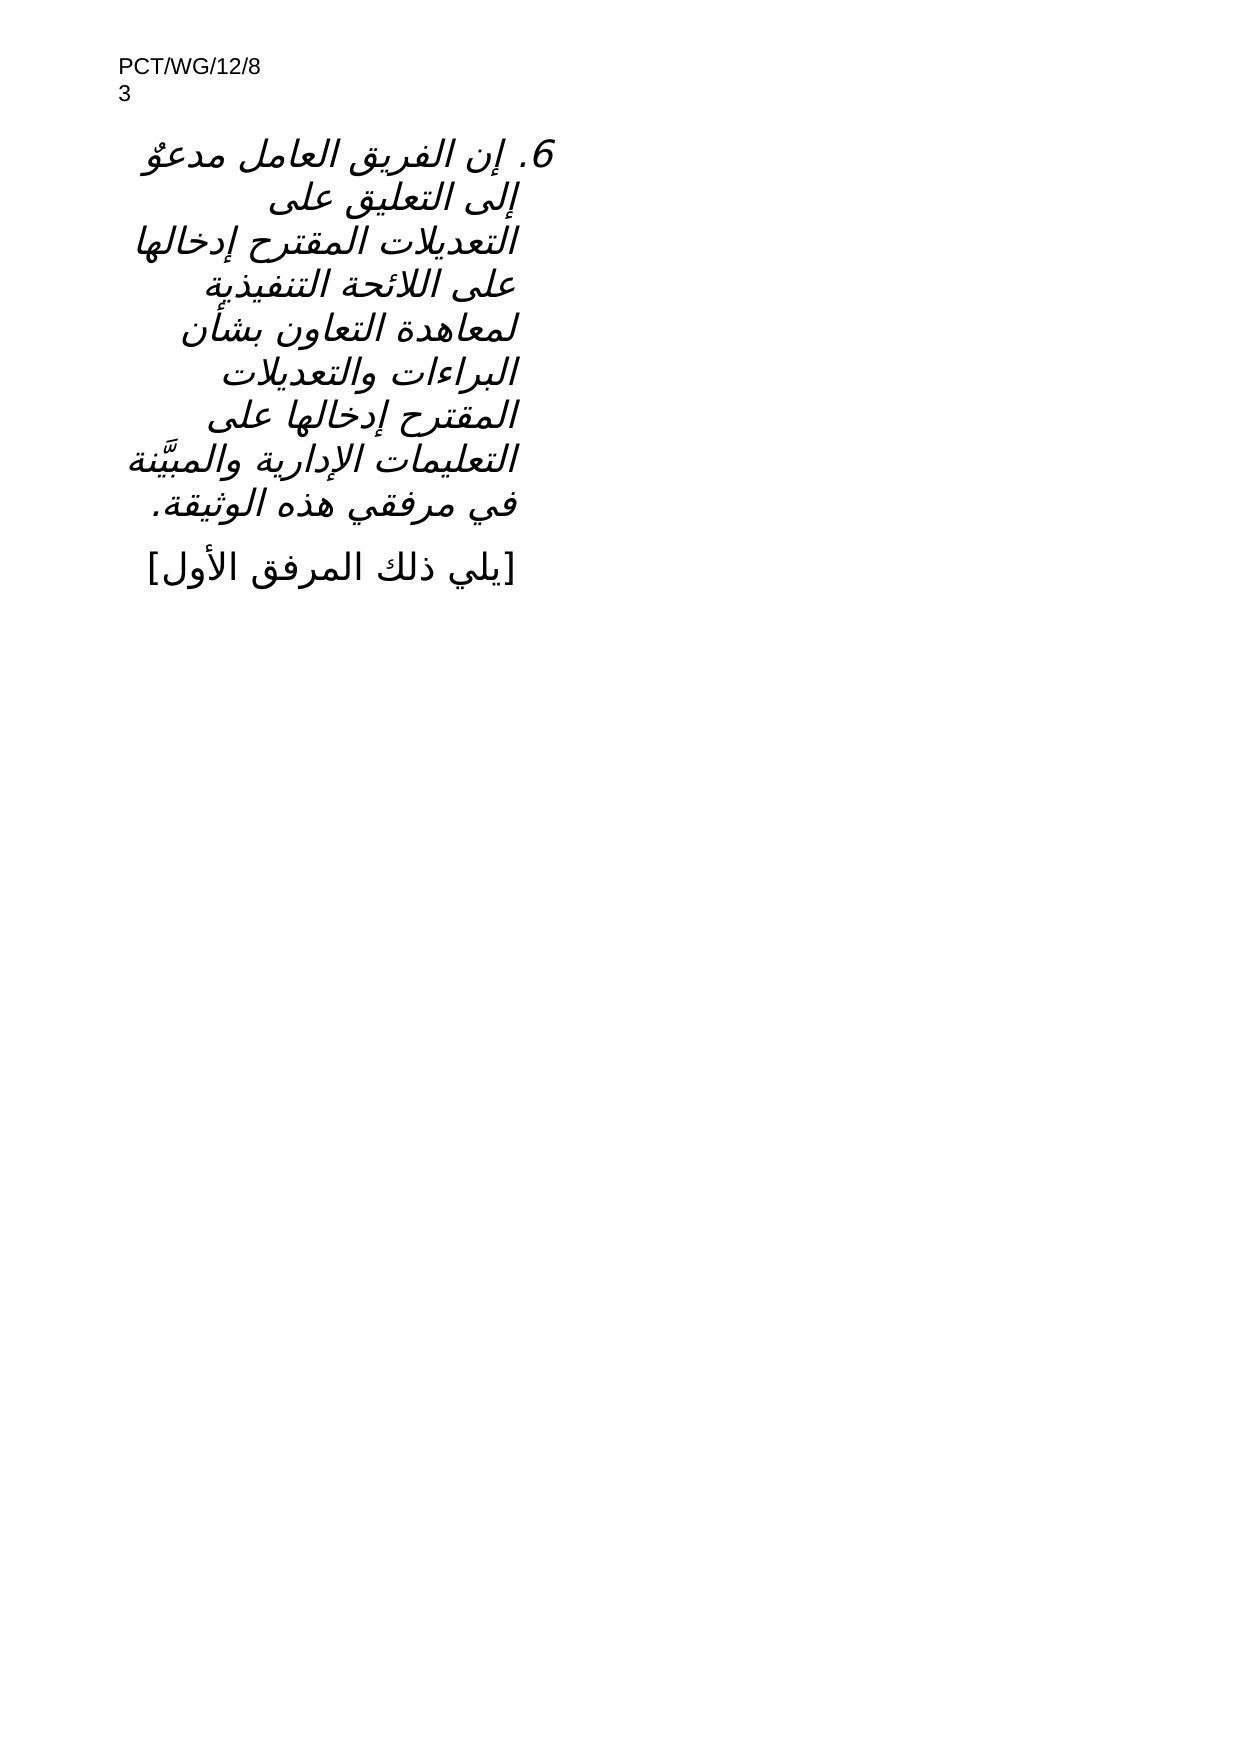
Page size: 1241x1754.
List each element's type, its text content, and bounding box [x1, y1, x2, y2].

text [يلي ذلك المرفق الأول] [118, 546, 516, 589]
text ‏إن الفريق العامل مدعوٌ إلى التعليق على التعديلات المقترح إدخالها على اللائحة التنفيذية لمعاهدة التعاون بشأن البراءات والتعديلات المقترح إدخالها على التعليمات الإدارية والمبيَّنة في مرفقي هذه الوثيقة. [118, 132, 516, 525]
